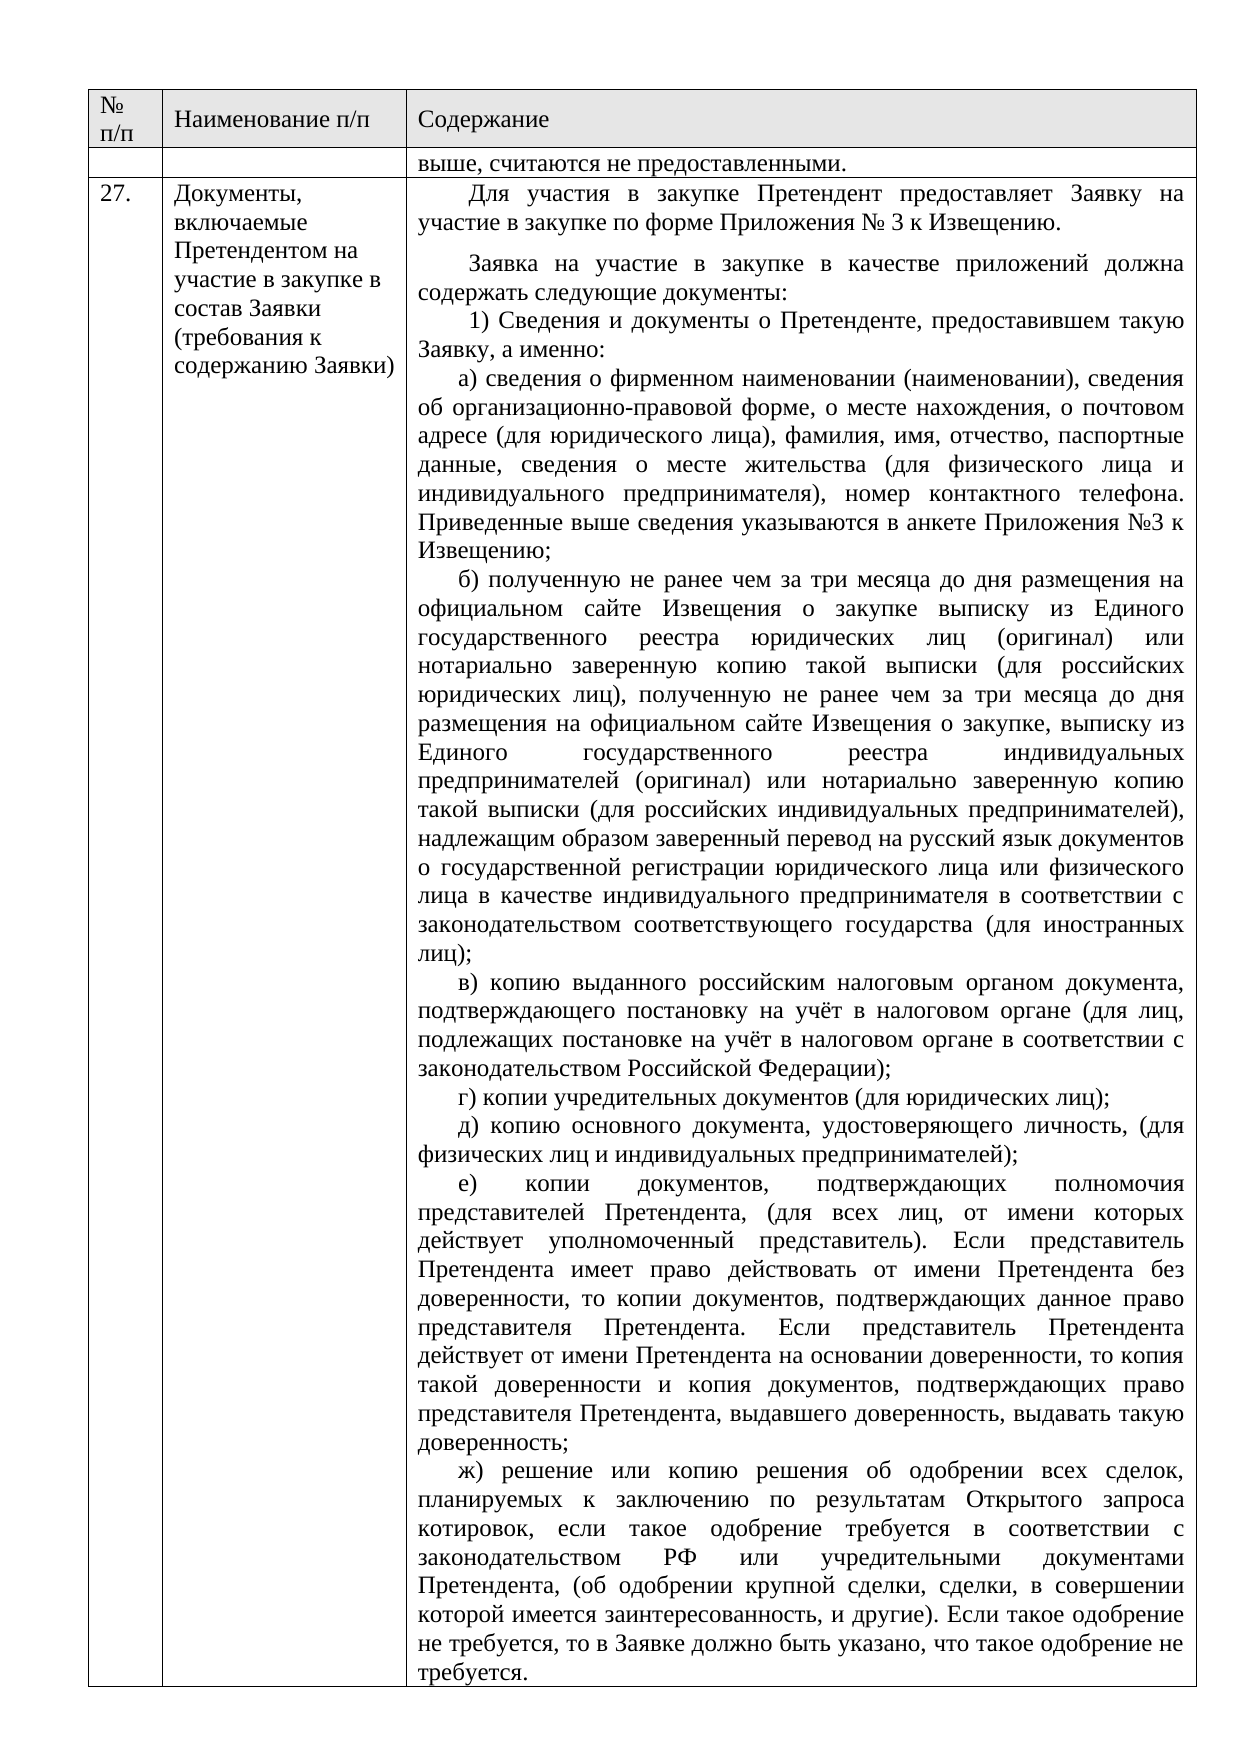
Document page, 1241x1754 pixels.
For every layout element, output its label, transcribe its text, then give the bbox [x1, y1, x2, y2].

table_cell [163, 148, 406, 177]
table_cell [89, 148, 162, 177]
table_cell [89, 178, 162, 1686]
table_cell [407, 148, 1196, 177]
table_header Наименование п/п [163, 90, 406, 147]
table_header Содержание [407, 90, 1196, 147]
table_header № п/п [89, 90, 162, 147]
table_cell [163, 178, 406, 1686]
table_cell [407, 178, 1196, 1686]
